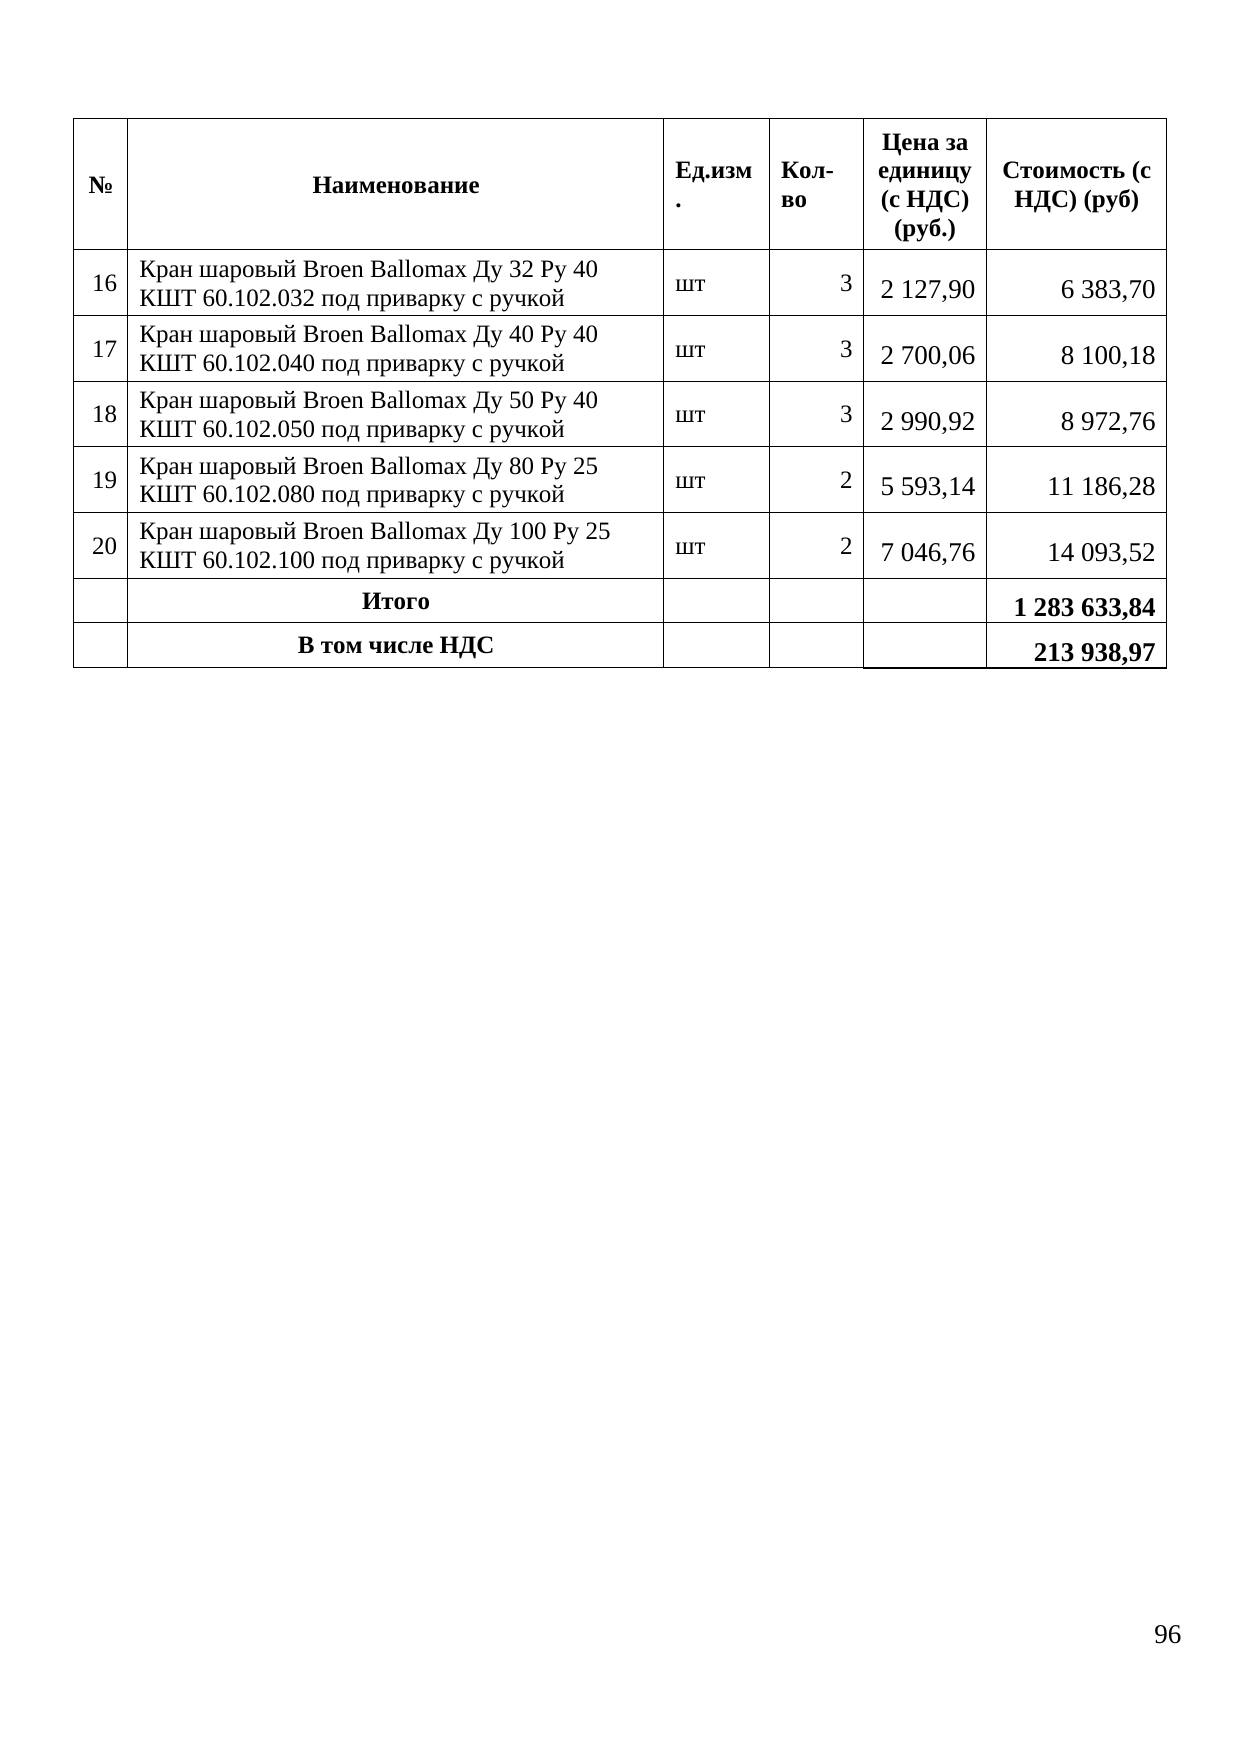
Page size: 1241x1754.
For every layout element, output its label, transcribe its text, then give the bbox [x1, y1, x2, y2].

table_cell 19 [74, 447, 127, 512]
table_cell [74, 579, 127, 622]
table_cell 7 046,76 [864, 513, 986, 577]
table_cell [864, 623, 986, 667]
table_cell шт [664, 447, 769, 512]
table_cell 2 990,92 [864, 382, 986, 446]
table_cell Кран шаровый Broen Ballomax Ду 50 Ру 40 КШТ 60.102.050 под приварку с ручкой [128, 382, 663, 446]
table_cell 2 127,90 [864, 250, 986, 315]
table_cell 2 [770, 513, 863, 577]
table_cell 8 100,18 [987, 316, 1166, 381]
table_cell [770, 623, 863, 667]
table_cell 20 [74, 513, 127, 577]
table_cell шт [664, 316, 769, 381]
table_cell шт [664, 513, 769, 577]
table_header Ед.изм. [664, 119, 769, 249]
table_cell 2 700,06 [864, 316, 986, 381]
table_header № [74, 119, 127, 249]
table_header Кол-во [770, 119, 863, 249]
table_cell В том числе НДС [128, 623, 663, 667]
table_cell 5 593,14 [864, 447, 986, 512]
table_cell Кран шаровый Broen Ballomax Ду 40 Ру 40 КШТ 60.102.040 под приварку с ручкой [128, 316, 663, 381]
table_cell [74, 623, 127, 667]
table_cell Итого [128, 579, 663, 622]
table_cell 3 [770, 382, 863, 446]
table_cell [864, 579, 986, 622]
table_cell 14 093,52 [987, 513, 1166, 577]
table_header Цена за единицу (с НДС) (руб.) [864, 119, 986, 249]
table_cell [664, 623, 769, 667]
table_cell 18 [74, 382, 127, 446]
table_cell 2 [770, 447, 863, 512]
table_cell 6 383,70 [987, 250, 1166, 315]
table_cell шт [664, 250, 769, 315]
table_cell 16 [74, 250, 127, 315]
table_cell Кран шаровый Broen Ballomax Ду 80 Ру 25 КШТ 60.102.080 под приварку с ручкой [128, 447, 663, 512]
table_header Наименование [128, 119, 663, 249]
table_cell [664, 579, 769, 622]
table_header Стоимость (с НДС) (руб) [987, 119, 1166, 249]
table_cell 3 [770, 316, 863, 381]
table_cell 1 283 633,84 [987, 579, 1166, 622]
table_cell 11 186,28 [987, 447, 1166, 512]
table_cell 3 [770, 250, 863, 315]
table_cell Кран шаровый Broen Ballomax Ду 32 Ру 40 КШТ 60.102.032 под приварку с ручкой [128, 250, 663, 315]
table_cell шт [664, 382, 769, 446]
table_cell Кран шаровый Broen Ballomax Ду 100 Ру 25 КШТ 60.102.100 под приварку с ручкой [128, 513, 663, 577]
table_cell 8 972,76 [987, 382, 1166, 446]
table_cell 213 938,97 [987, 623, 1166, 667]
table_cell 17 [74, 316, 127, 381]
table_cell [770, 579, 863, 622]
